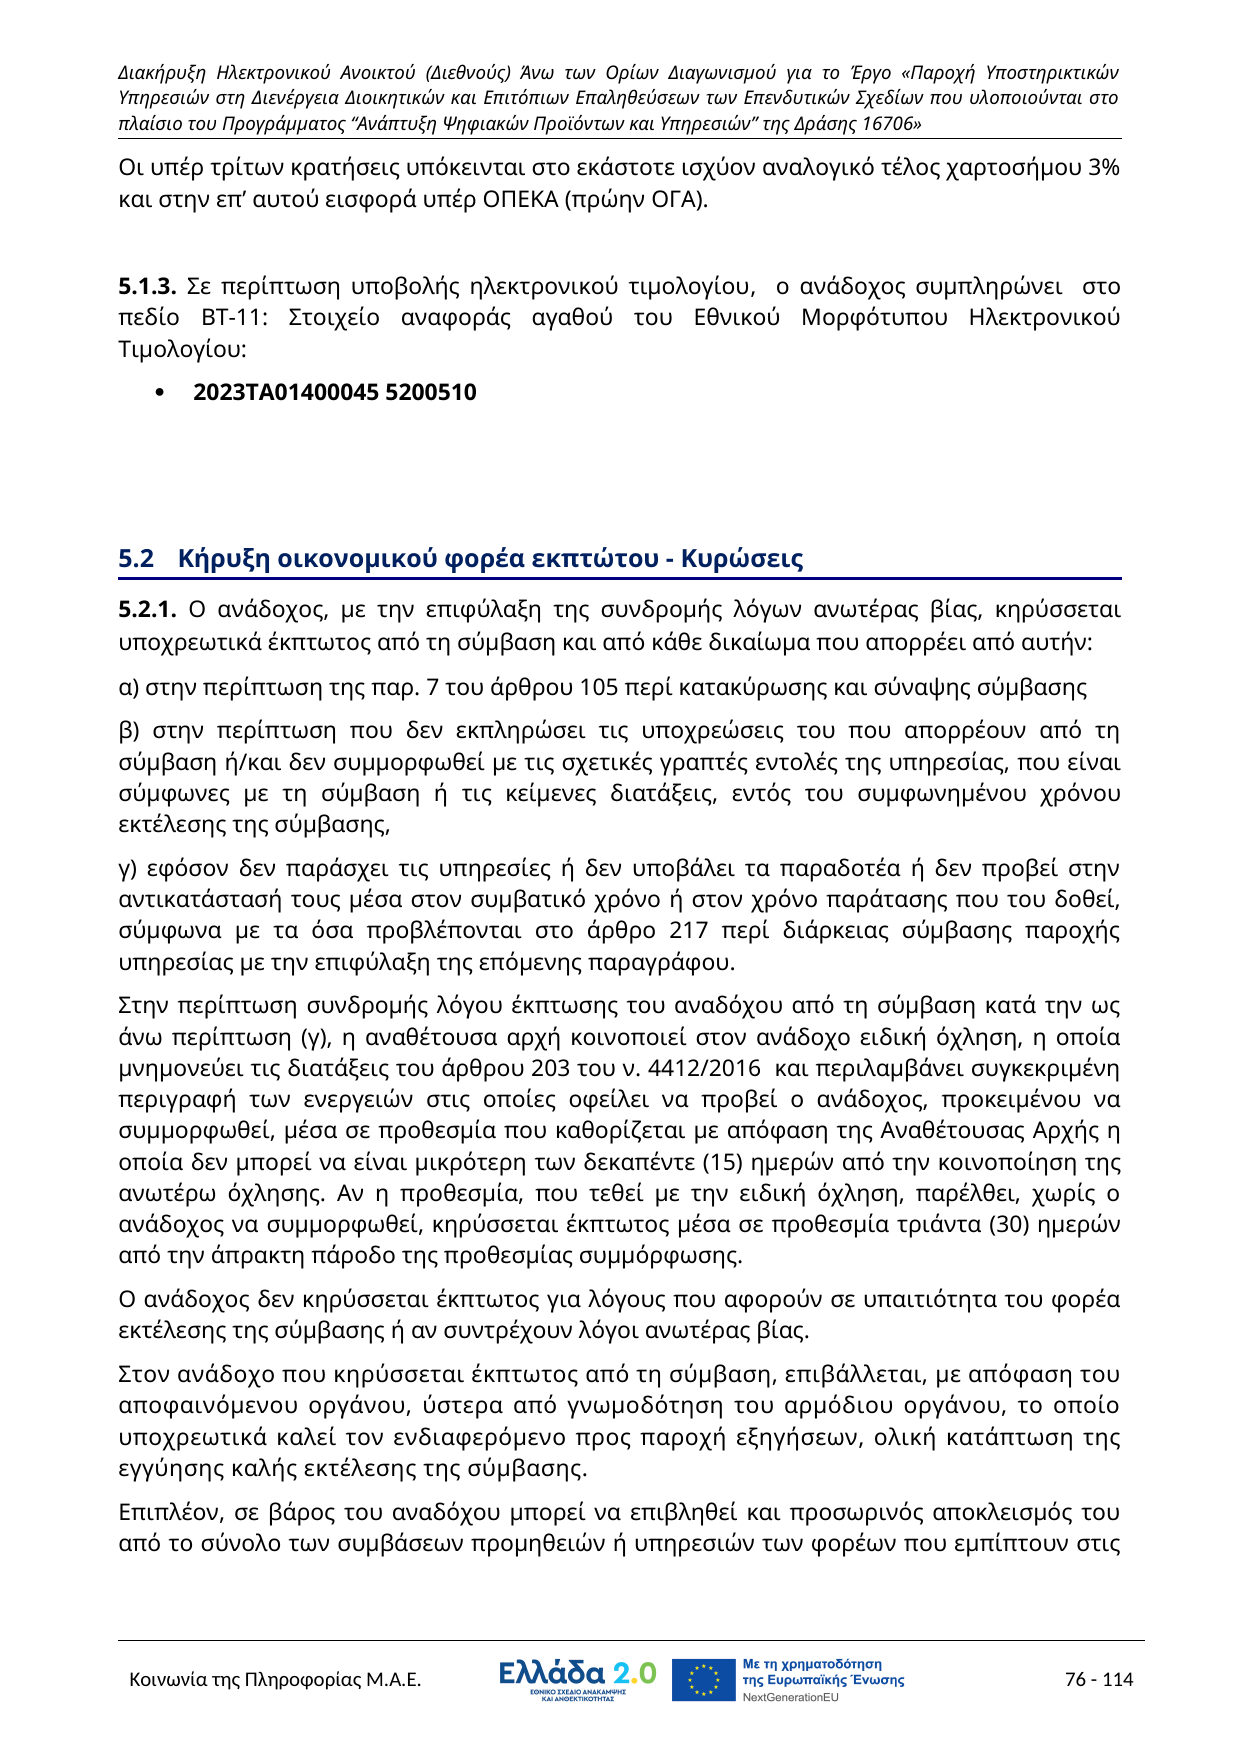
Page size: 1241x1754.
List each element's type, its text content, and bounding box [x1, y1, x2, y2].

list 2023ΤΑ01400045 5200510 [156, 376, 1122, 407]
text Οι υπέρ τρίτων κρατήσεις υπόκεινται στο εκάστοτε ισχύον αναλογικό τέλος χαρτοσήμου 3% και στην επ’ αυτού εισφορά υπέρ ΟΠΕΚΑ (πρώην ΟΓΑ). [118, 151, 1122, 214]
subtitle Κήρυξη οικονομικού φορέα εκπτώτου - Κυρώσεις [118, 541, 1122, 577]
text Στον ανάδοχο που κηρύσσεται έκπτωτος από τη σύμβαση, επιβάλλεται, με απόφαση του αποφαινόμενου οργάνου, ύστερα από γνωμοδότηση του αρμόδιου οργάνου, το οποίο υποχρεωτικά καλεί τον ενδιαφερόμενο προς παροχή εξηγήσεων, ολική κατάπτωση της εγγύησης καλής εκτέλεσης της σύμβασης. [118, 1358, 1122, 1483]
text β) στην περίπτωση που δεν εκπληρώσει τις υποχρεώσεις του που απορρέουν από τη σύμβαση ή/και δεν συμμορφωθεί με τις σχετικές γραπτές εντολές της υπηρεσίας, που είναι σύμφωνες με τη σύμβαση ή τις κείμενες διατάξεις, εντός του συμφωνημένου χρόνου εκτέλεσης της σύμβασης, [118, 714, 1122, 839]
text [118, 1496, 1122, 1558]
text 5.2.1. Ο ανάδοχος, με την επιφύλαξη της συνδρομής λόγων ανωτέρας βίας, κηρύσσεται υποχρεωτικά έκπτωτος από τη σύμβαση και από κάθε δικαίωμα που απορρέει από αυτήν: [118, 593, 1122, 657]
text Στην περίπτωση συνδρομής λόγου έκπτωσης του αναδόχου από τη σύμβαση κατά την ως άνω περίπτωση (γ), η αναθέτουσα αρχή κοινοποιεί στον ανάδοχο ειδική όχληση, η οποία μνημονεύει τις διατάξεις του άρθρου 203 του ν. 4412/2016 και περιλαμβάνει συγκεκριμένη περιγραφή των ενεργειών στις οποίες οφείλει να προβεί ο ανάδοχος, προκειμένου να συμμορφωθεί, μέσα σε προθεσμία που καθορίζεται με απόφαση της Αναθέτουσας Αρχής η οποία δεν μπορεί να είναι μικρότερη των δεκαπέντε (15) ημερών από την κοινοποίηση της ανωτέρω όχλησης. Αν η προθεσμία, που τεθεί με την ειδική όχληση, παρέλθει, χωρίς ο ανάδοχος να συμμορφωθεί, κηρύσσεται έκπτωτος μέσα σε προθεσμία τριάντα (30) ημερών από την άπρακτη πάροδο της προθεσμίας συμμόρφωσης. [118, 989, 1122, 1271]
text 5.1.3. Σε περίπτωση υποβολής ηλεκτρονικού τιμολογίου, ο ανάδοχος συμπληρώνει στο πεδίο BT-11: Στοιχείο αναφοράς αγαθού του Εθνικού Μορφότυπου Ηλεκτρονικού Τιμολογίου: [118, 270, 1122, 364]
text α) στην περίπτωση της παρ. 7 του άρθρου 105 περί κατακύρωσης και σύναψης σύμβασης [118, 671, 1122, 702]
text Ο ανάδοχος δεν κηρύσσεται έκπτωτος για λόγους που αφορούν σε υπαιτιότητα του φορέα εκτέλεσης της σύμβασης ή αν συντρέχουν λόγοι ανωτέρας βίας. [118, 1283, 1122, 1346]
picture [484, 1643, 919, 1717]
text γ) εφόσον δεν παράσχει τις υπηρεσίες ή δεν υποβάλει τα παραδοτέα ή δεν προβεί στην αντικατάστασή τους μέσα στον συμβατικό χρόνο ή στον χρόνο παράτασης που του δοθεί, σύμφωνα με τα όσα προβλέπονται στο άρθρο 217 περί διάρκειας σύμβασης παροχής υπηρεσίας με την επιφύλαξη της επόμενης παραγράφου. [118, 852, 1122, 977]
